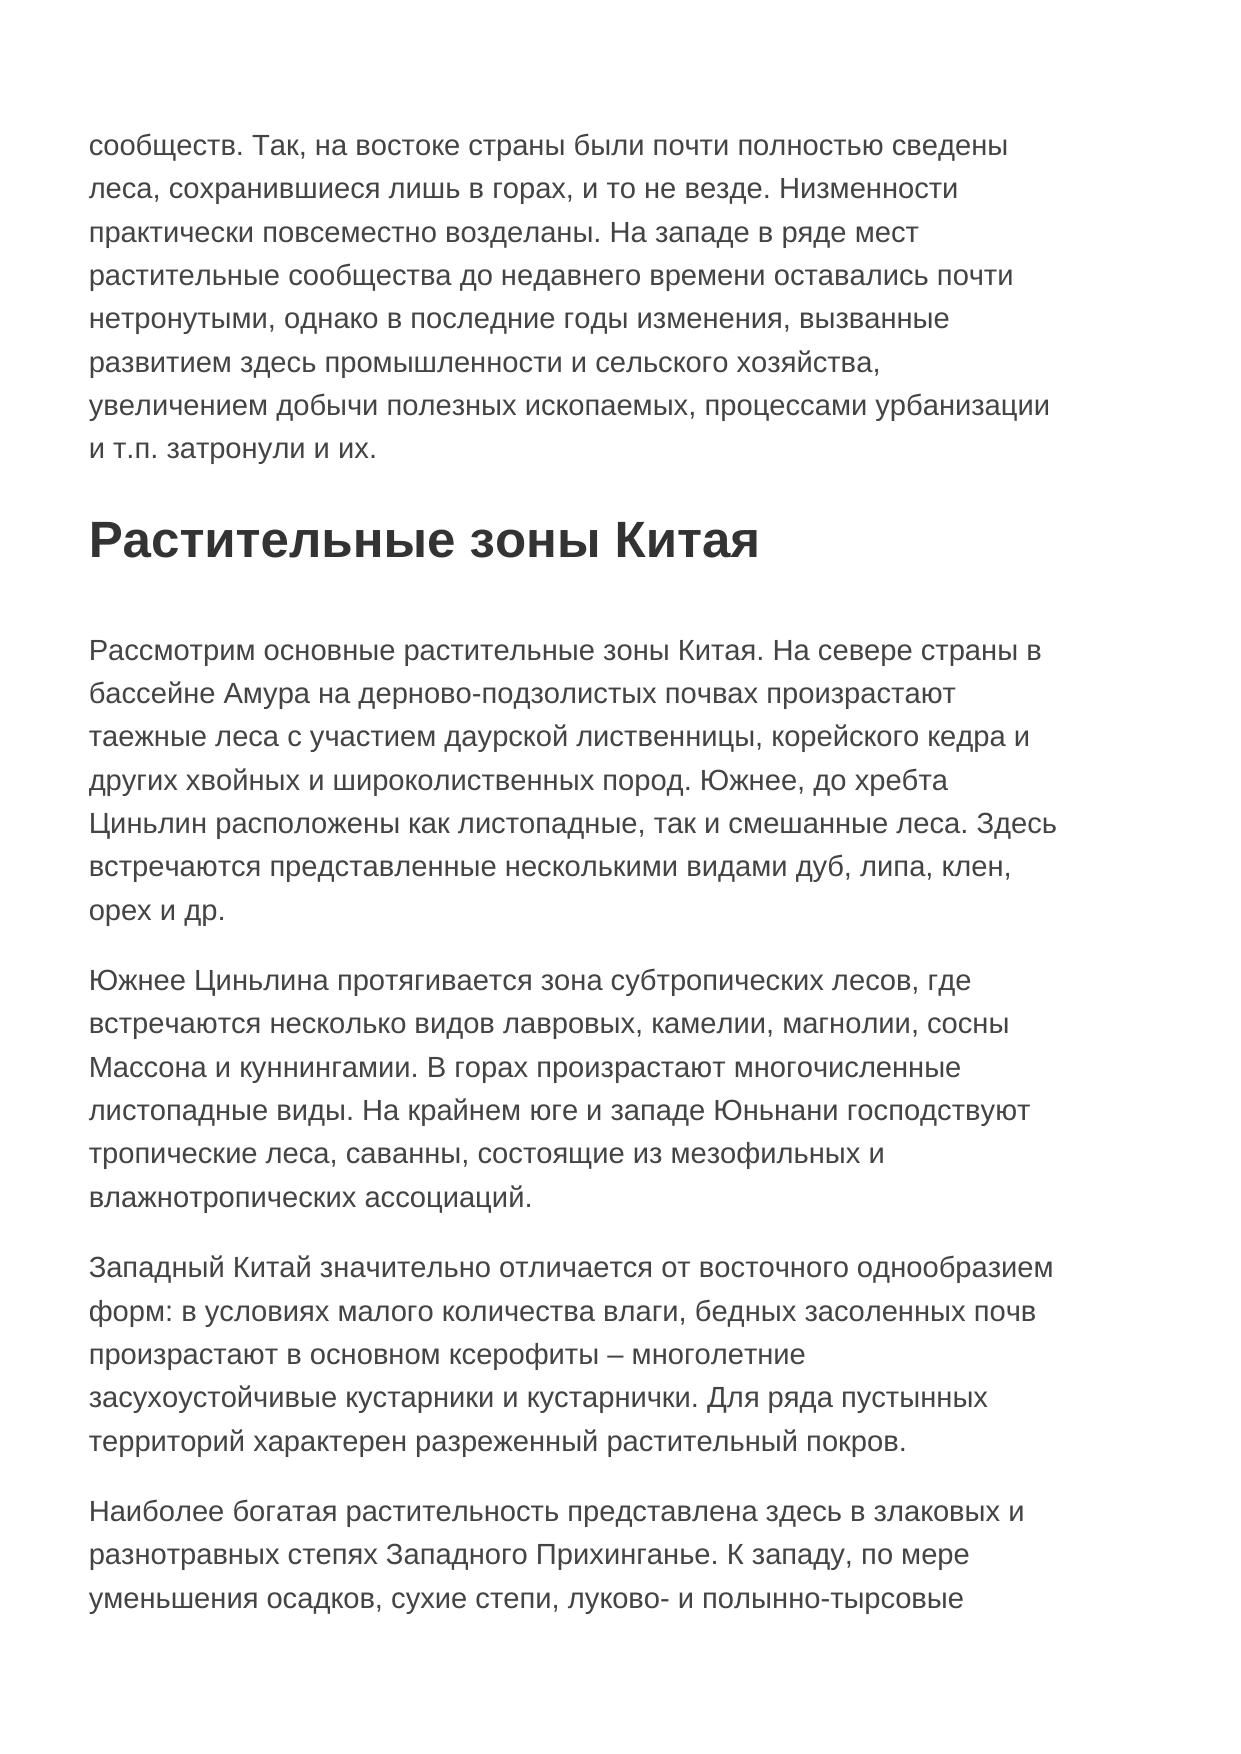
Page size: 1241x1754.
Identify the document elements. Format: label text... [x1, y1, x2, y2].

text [88, 118, 1063, 465]
text Южнее Циньлина протягивается зона субтропических лесов, где встречаются несколько видов лавровых, камелии, магнолии, сосны Массона и куннингамии. В горах произрастают многочисленные листопадные виды. На крайнем юге и западе Юньнани господствуют тропические леса, саванны, состоящие из мезофильных и влажнотропических ассоциаций. [88, 953, 1063, 1213]
text Западный Китай значительно отличается от восточного однообразием форм: в условиях малого количества влаги, бедных засоленных почв произрастают в основном ксерофиты – многолетние засухоустойчивые кустарники и кустарнички. Для ряда пустынных территорий характерен разреженный растительный покров. [88, 1240, 1063, 1457]
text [88, 1484, 1063, 1614]
text Рассмотрим основные растительные зоны Китая. На севере страны в бассейне Амура на дерново-подзолистых почвах произрастают таежные леса с участием даурской лиственницы, корейского кедра и других хвойных и широколиственных пород. Южнее, до хребта Циньлин расположены как листопадные, так и смешанные леса. Здесь встречаются представленные несколькими видами дуб, липа, клен, орех и др. [88, 623, 1063, 926]
text Растительные зоны Китая [88, 510, 1063, 569]
